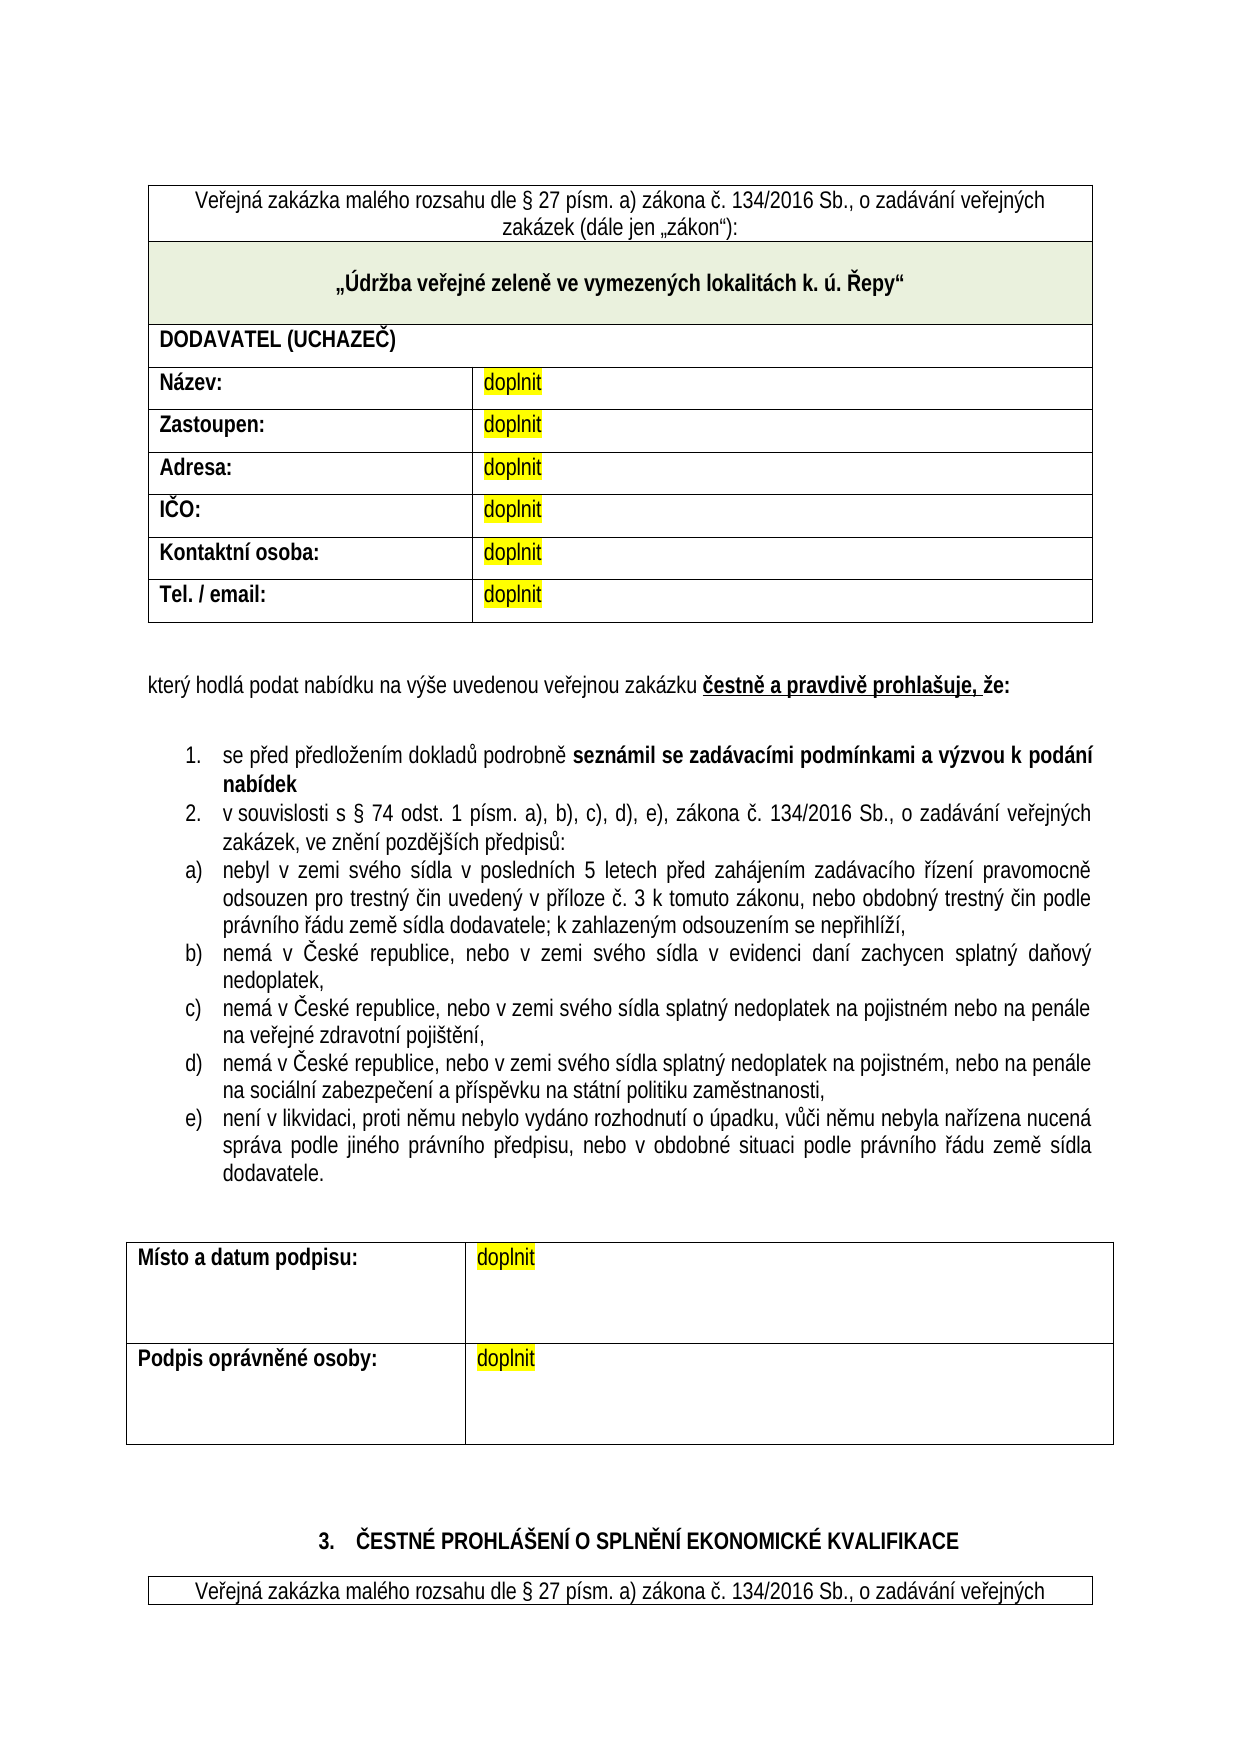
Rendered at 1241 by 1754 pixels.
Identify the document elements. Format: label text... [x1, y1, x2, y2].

list není v likvidaci, proti němu nebylo vydáno rozhodnutí o úpadku, vůči němu nebyla nařízena nucená správa podle jiného právního předpisu, nebo v obdobné situaci podle právního řádu země sídla dodavatele. [185, 1104, 1093, 1187]
table_cell Kontaktní osoba: [149, 538, 472, 579]
table_cell doplnit [473, 410, 1092, 452]
text který hodlá podat nabídku na výše uvedenou veřejnou zakázku čestně a pravdivě prohlašuje, že: [148, 671, 1093, 698]
table_cell DODAVATEL (UCHAZEČ) [149, 325, 1092, 367]
list nebyl v zemi svého sídla v posledních 5 letech před zahájením zadávacího řízení pravomocně odsouzen pro trestný čin uvedený v příloze č. 3 k tomuto zákonu, nebo obdobný trestný čin podle právního řádu země sídla dodavatele; k zahlazeným odsouzením se nepřihlíží, [185, 857, 1093, 939]
list nemá v České republice, nebo v zemi svého sídla splatný nedoplatek na pojistném nebo na penále na veřejné zdravotní pojištění, [185, 994, 1093, 1049]
table_header doplnit [466, 1243, 1113, 1343]
table_cell IČO: [149, 495, 472, 537]
table_cell Zastoupen: [149, 410, 472, 452]
table_cell Název: [149, 368, 472, 409]
table_header Místo a datum podpisu: [127, 1243, 465, 1343]
table_cell Tel. / email: [149, 580, 472, 622]
table_cell doplnit [473, 538, 1092, 579]
table_cell „Údržba veřejné zeleně ve vymezených lokalitách k. ú. Řepy“ [149, 242, 1092, 324]
table_cell doplnit [473, 368, 1092, 409]
list ČESTNÉ PROHLÁŠENÍ O SPLNĚNÍ EKONOMICKÉ KVALIFIKACE [185, 1527, 1093, 1555]
list nemá v České republice, nebo v zemi svého sídla v evidenci daní zachycen splatný daňový nedoplatek, [185, 939, 1093, 994]
list nemá v České republice, nebo v zemi svého sídla splatný nedoplatek na pojistném, nebo na penále na sociální zabezpečení a příspěvku na státní politiku zaměstnanosti, [185, 1049, 1093, 1104]
table_cell doplnit [473, 580, 1092, 622]
table_cell Podpis oprávněné osoby: [127, 1344, 465, 1444]
table_cell doplnit [466, 1344, 1113, 1444]
table_cell doplnit [473, 495, 1092, 537]
list se před předložením dokladů podrobně seznámil se zadávacími podmínkami a výzvou k podání nabídek [185, 741, 1093, 797]
list v souvislosti s § 74 odst. 1 písm. a), b), c), d), e), zákona č. 134/2016 Sb., o zadávání veřejných zakázek, ve znění pozdějších předpisů: [185, 799, 1093, 855]
table_cell Adresa: [149, 453, 472, 494]
table_header Veřejná zakázka malého rozsahu dle § 27 písm. a) zákona č. 134/2016 Sb., o zadávání veřejných zakázek (dále jen „zákon“): [149, 186, 1092, 241]
table_cell doplnit [473, 453, 1092, 494]
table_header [149, 1577, 1092, 1604]
